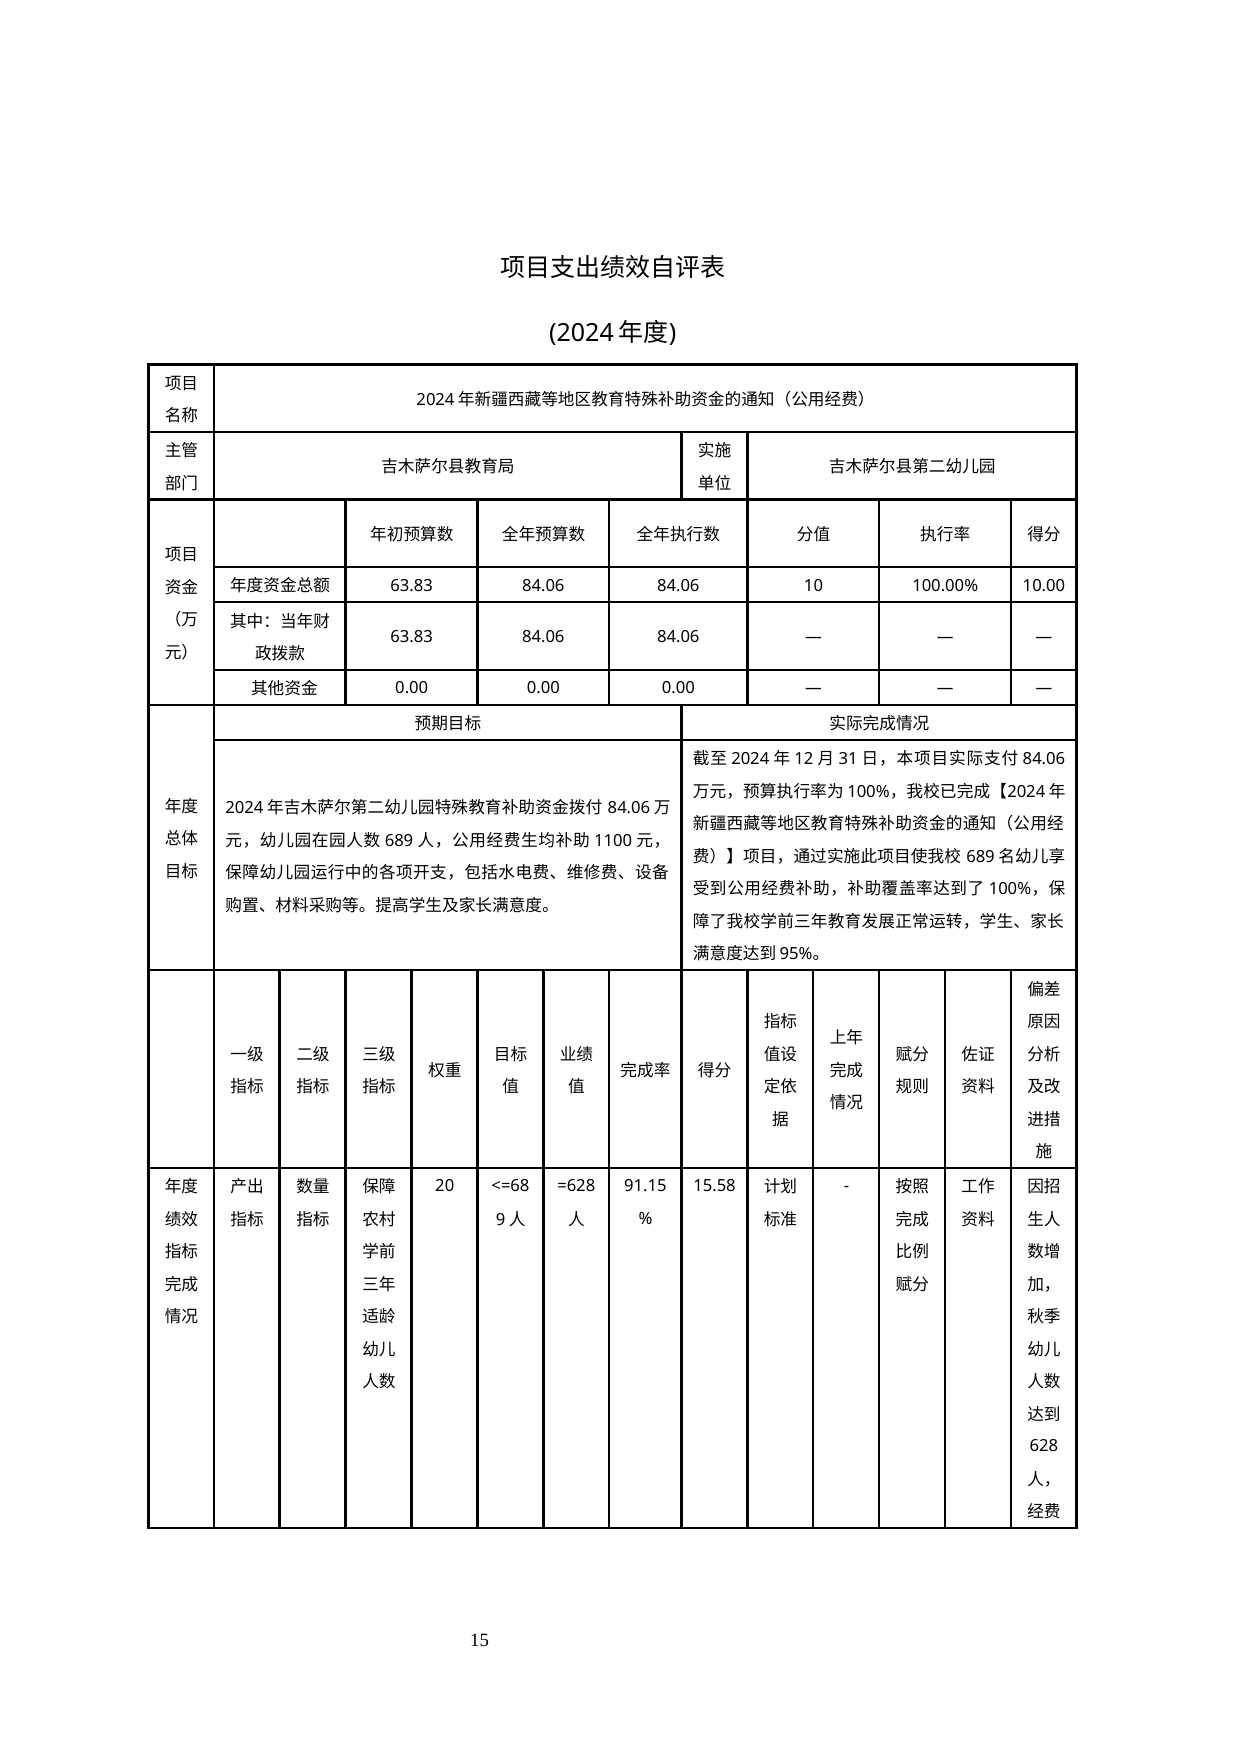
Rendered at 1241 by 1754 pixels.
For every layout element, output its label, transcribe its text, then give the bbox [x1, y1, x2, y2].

table_cell 2024年吉木萨尔第二幼儿园特殊教育补助资金拨付84.06万元，幼儿园在园人数689人，公用经费生均补助1100元，保障幼儿园运行中的各项开支，包括水电费、维修费、设备购置、材料采购等。提高学生及家长满意度。 [215, 741, 680, 969]
table_cell 100.00% [880, 568, 1010, 601]
table_cell 0.00 [610, 671, 746, 703]
table_cell 上年完成情况 [814, 971, 878, 1166]
table_cell 年度总体目标 [150, 706, 213, 969]
table_cell 全年预算数 [479, 501, 608, 566]
table_cell <=689人 [479, 1169, 542, 1526]
table_cell 0.00 [479, 671, 608, 703]
table_cell [150, 971, 213, 1166]
table_cell 84.06 [610, 568, 746, 601]
table_cell 其他资金 [215, 671, 344, 703]
table_cell 保障农村学前三年适龄幼儿人数 [347, 1169, 410, 1526]
table_cell 20 [413, 1169, 476, 1526]
table_cell 佐证资料 [946, 971, 1010, 1166]
table_cell 权重 [413, 971, 476, 1166]
table_cell 项目名称 [150, 366, 213, 431]
table_cell — [749, 671, 878, 703]
table_cell 二级指标 [281, 971, 344, 1166]
table_cell 10.00 [1012, 568, 1075, 601]
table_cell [1012, 1169, 1075, 1526]
table_cell 偏差原因分析及改进措施 [1012, 971, 1075, 1166]
table_cell 2024年新疆西藏等地区教育特殊补助资金的通知（公用经费） [215, 366, 1075, 431]
table_cell — [880, 671, 1010, 703]
table_cell 吉木萨尔县第二幼儿园 [749, 433, 1075, 498]
table_cell 得分 [1012, 501, 1075, 566]
table_cell 按照完成比例赋分 [880, 1169, 944, 1526]
table_cell 年度资金总额 [215, 568, 344, 601]
table_cell 84.06 [479, 568, 608, 601]
table_cell 赋分规则 [880, 971, 944, 1166]
table_cell 指标值设定依据 [749, 971, 812, 1166]
table_cell 执行率 [880, 501, 1010, 566]
table_cell 实施单位 [683, 433, 746, 498]
table_cell 目标值 [479, 971, 542, 1166]
table_cell 计划标准 [749, 1169, 812, 1526]
table_cell 业绩值 [545, 971, 608, 1166]
table_cell 年度绩效指标完成情况 [150, 1169, 213, 1526]
table_cell 主管部门 [150, 433, 213, 498]
table_cell 吉木萨尔县教育局 [215, 433, 680, 498]
table_cell 三级指标 [347, 971, 410, 1166]
table_cell 其中：当年财政拨款 [215, 603, 344, 668]
table_cell 63.83 [347, 568, 476, 601]
table_cell 预期目标 [215, 706, 680, 739]
table_cell — [749, 603, 878, 668]
table_cell [215, 501, 344, 566]
table_cell 完成率 [610, 971, 680, 1166]
table_cell 一级指标 [215, 971, 278, 1166]
table_cell (2024年度) [148, 298, 1077, 363]
table_cell 15.58 [683, 1169, 746, 1526]
table_cell 年初预算数 [347, 501, 476, 566]
table_cell 91.15% [610, 1169, 680, 1526]
table_cell 0.00 [347, 671, 476, 703]
table_cell 84.06 [479, 603, 608, 668]
table_header 项目支出绩效自评表 [148, 233, 1077, 298]
table_cell 全年执行数 [610, 501, 746, 566]
table_cell 数量指标 [281, 1169, 344, 1526]
table_cell =628人 [545, 1169, 608, 1526]
table_cell 63.83 [347, 603, 476, 668]
table_cell 得分 [683, 971, 746, 1166]
table_cell — [880, 603, 1010, 668]
table_cell 实际完成情况 [683, 706, 1075, 739]
table_cell 10 [749, 568, 878, 601]
table_cell 项目资金（万元） [150, 501, 213, 703]
table_cell — [1012, 603, 1075, 668]
table_cell 产出指标 [215, 1169, 278, 1526]
table_cell 84.06 [610, 603, 746, 668]
table_cell 截至2024年12月31日，本项目实际支付84.06万元，预算执行率为100%，我校已完成【2024年新疆西藏等地区教育特殊补助资金的通知（公用经费）】项目，通过实施此项目使我校689名幼儿享受到公用经费补助，补助覆盖率达到了100%，保障了我校学前三年教育发展正常运转，学生、家长满意度达到95%。 [683, 741, 1075, 969]
table_cell 分值 [749, 501, 878, 566]
table_cell 工作资料 [946, 1169, 1010, 1526]
table_cell - [814, 1169, 878, 1526]
table_cell — [1012, 671, 1075, 703]
